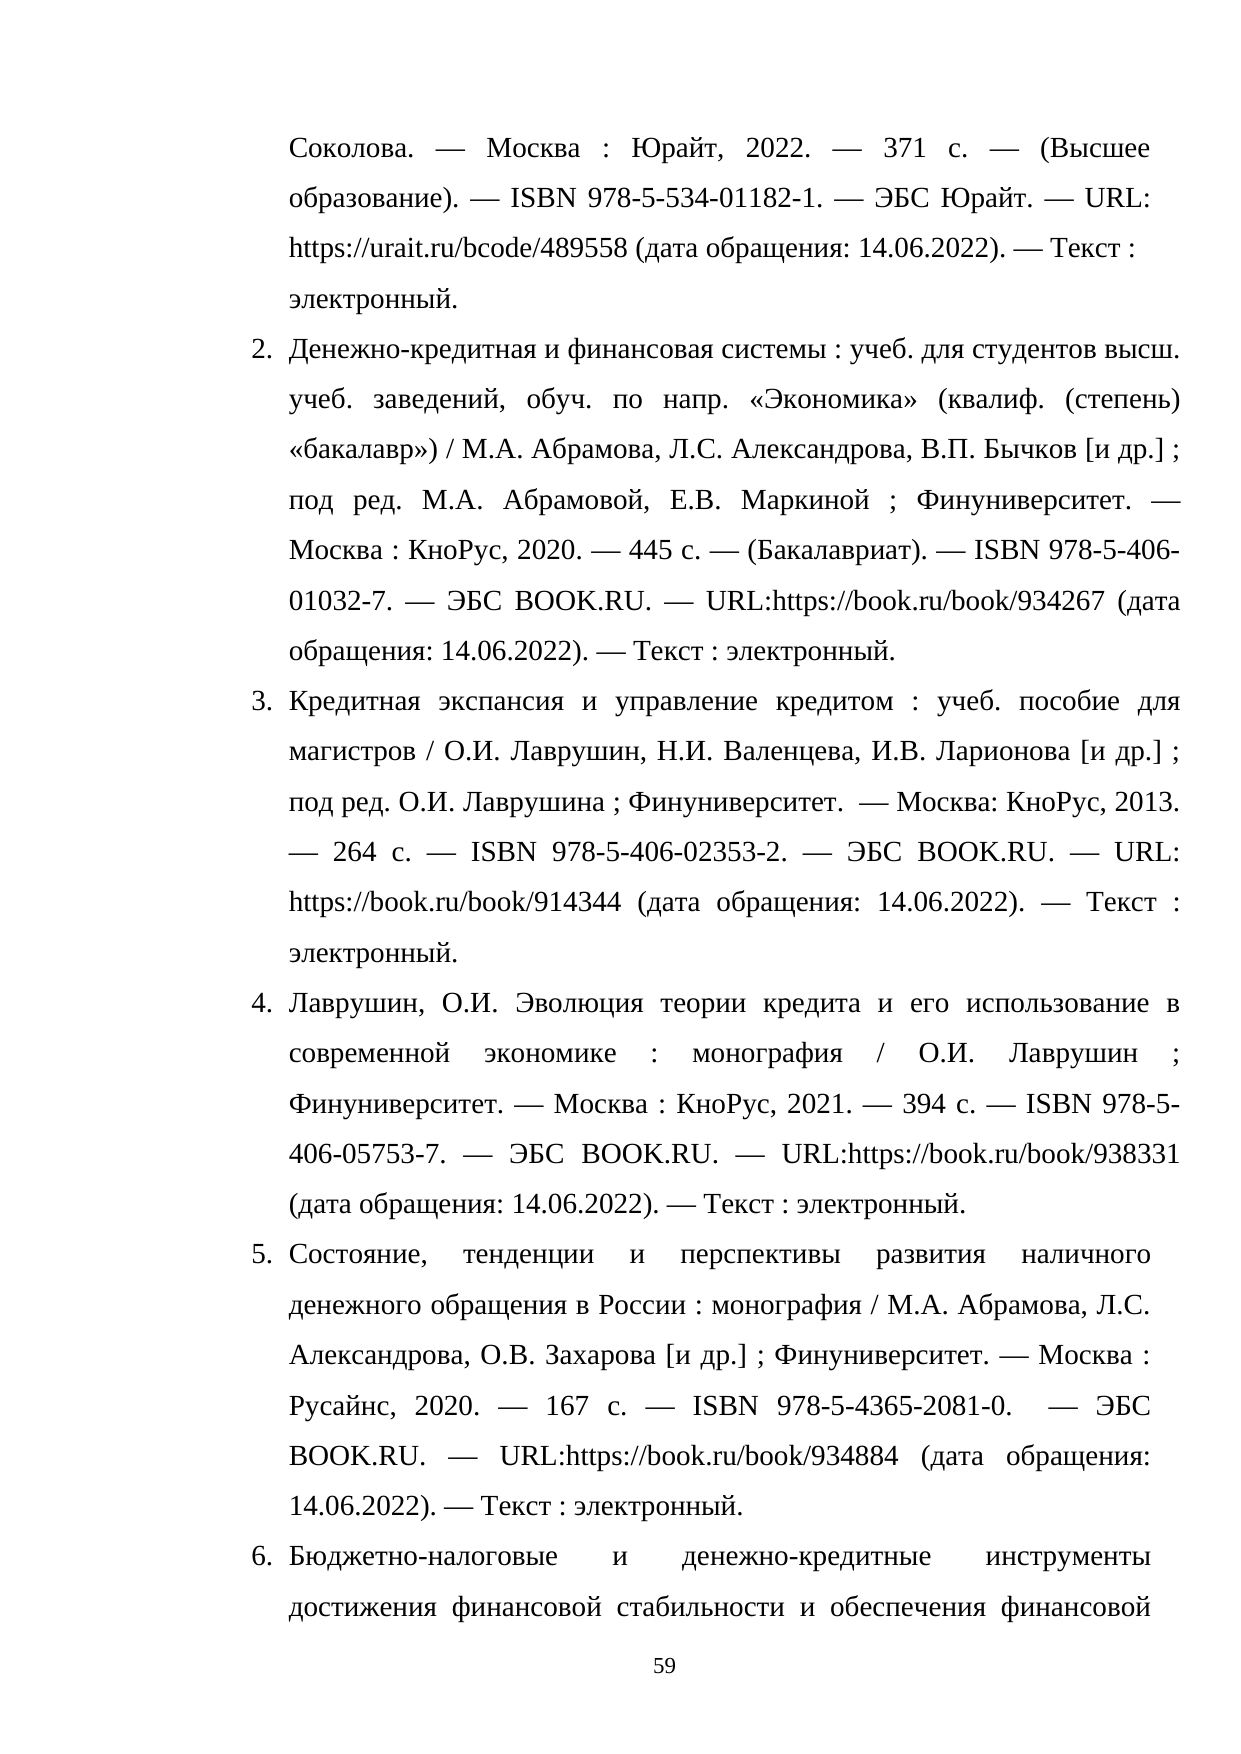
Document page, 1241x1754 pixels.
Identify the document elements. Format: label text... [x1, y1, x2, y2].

list Кредитная экспансия и управление кредитом : учеб. пособие для магистров / О.И. Лаврушин, Н.И. Валенцева, И.В. Ларионова [и др.] ; под ред. О.И. Лаврушина ; Финуниверситет. — Москва: КноРус, 2013. — 264 с. — ISBN 978-5-406-02353-2. — ЭБС BOOK.RU. — URL: https://book.ru/book/914344 (дата обращения: 14.06.2022). — Текст : электронный. [251, 683, 1181, 968]
list Состояние, тенденции и перспективы развития наличного денежного обращения в России : монография / М.А. Абрамова, Л.С. Александрова, О.В. Захарова [и др.] ; Финуниверситет. — Москва : Русайнс, 2020. — 167 с. — ISBN 978-5-4365-2081-0. — ЭБС BOOK.RU. — URL:https://book.ru/book/934884 (дата обращения: 14.06.2022). — Текст : электронный. [251, 1237, 1152, 1522]
list Денежно-кредитная и финансовая системы : учеб. для студентов высш. учеб. заведений, обуч. по напр. «Экономика» (квалиф. (степень) «бакалавр») / М.А. Абрамова, Л.С. Александрова, В.П. Бычков [и др.] ; под ред. М.А. Абрамовой, Е.В. Маркиной ; Финуниверситет. — Москва : КноРус, 2020. — 445 с. — (Бакалавриат). — ISBN 978-5-406-01032-7. — ЭБС BOOK.RU. — URL:https://book.ru/book/934267 (дата обращения: 14.06.2022). — Текст : электронный. [251, 331, 1181, 666]
list Лаврушин, О.И. Эволюция теории кредита и его использование в современной экономике : монография / О.И. Лаврушин ; Финуниверситет. — Москва : КноРус, 2021. — 394 с. — ISBN 978-5-406-05753-7. — ЭБС BOOK.RU. — URL:https://book.ru/book/938331 (дата обращения: 14.06.2022). — Текст : электронный. [251, 985, 1181, 1220]
text электронный. [288, 281, 1152, 314]
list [251, 1538, 1152, 1622]
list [251, 130, 1152, 264]
